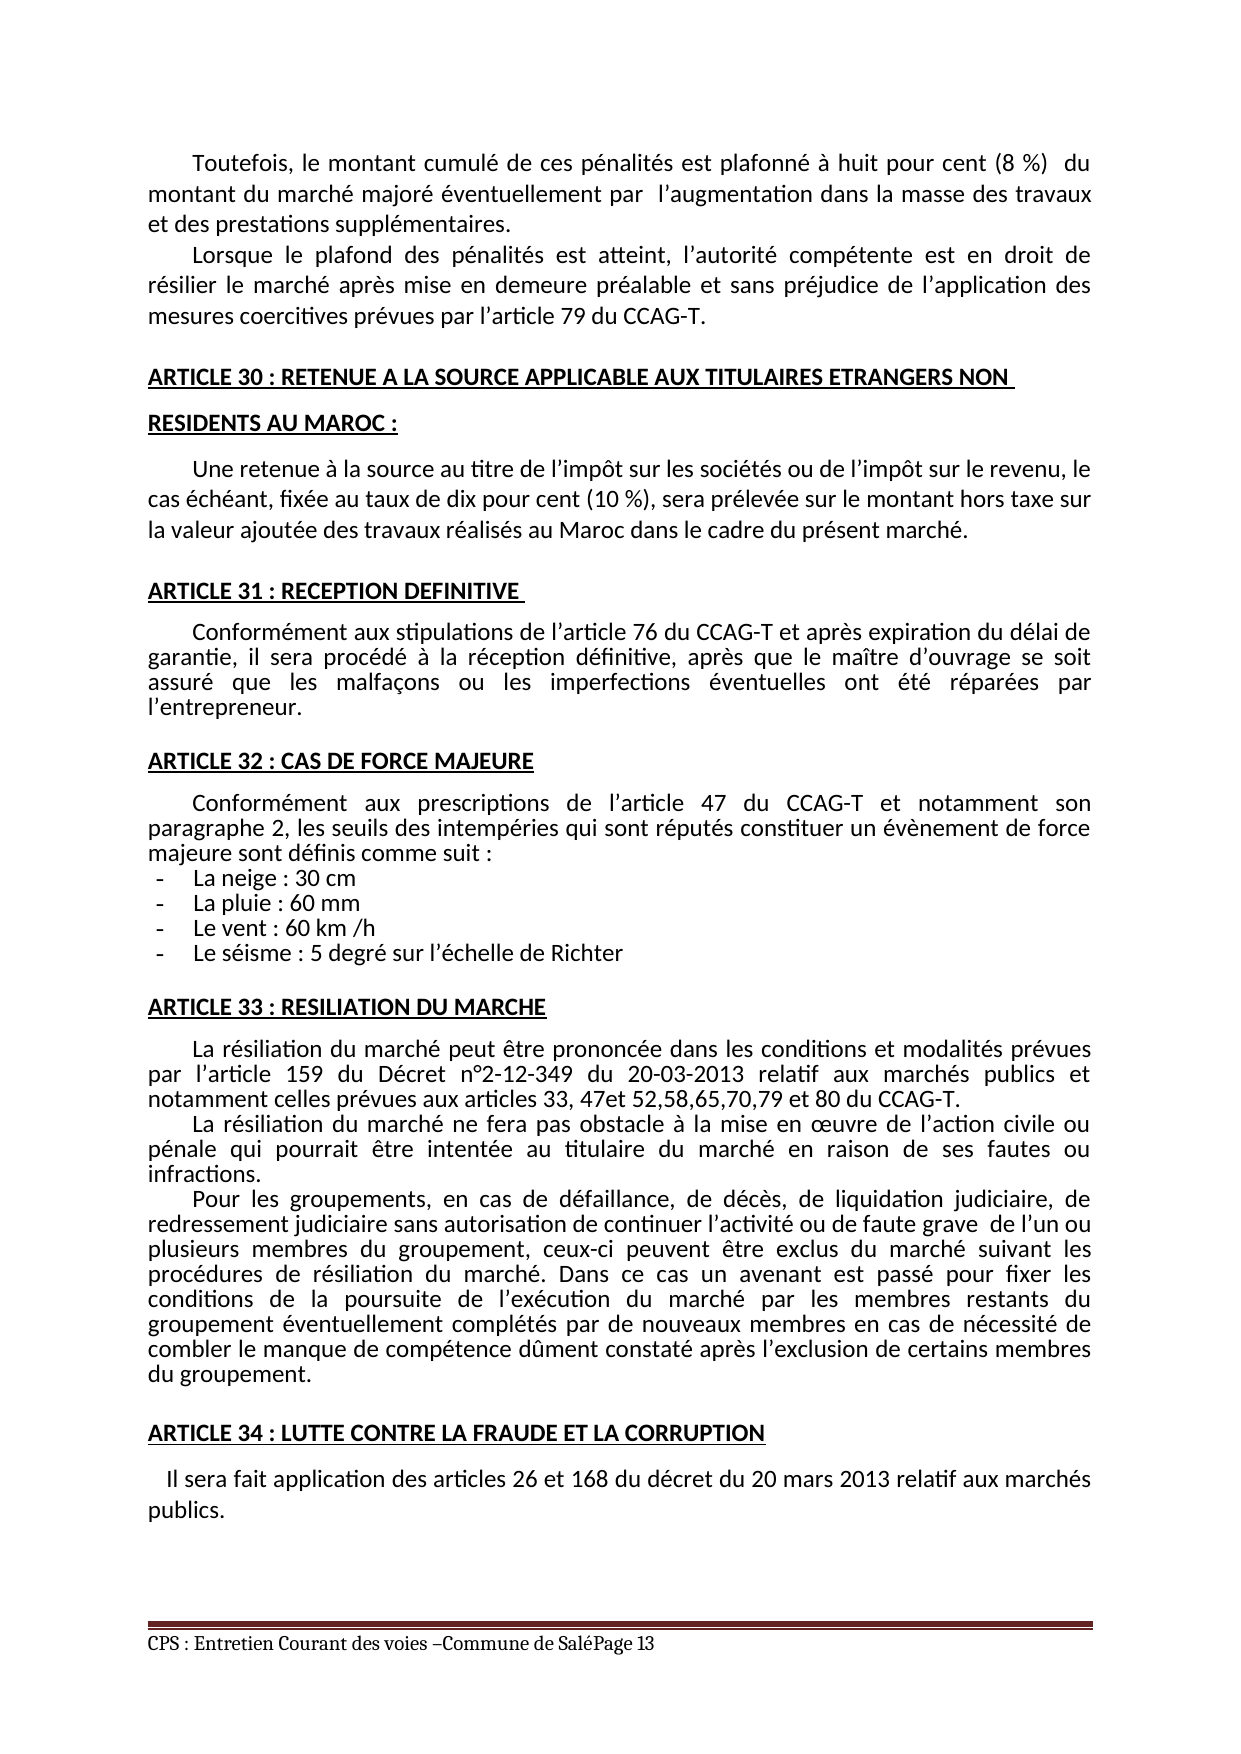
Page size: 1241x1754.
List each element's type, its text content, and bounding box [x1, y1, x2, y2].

list Le vent : 60 km /h [156, 916, 1093, 941]
text La résiliation du marché peut être prononcée dans les conditions et modalités prévues par l’article 159 du Décret n°2-12-349 du 20-03-2013 relatif aux marchés publics et notamment celles prévues aux articles 33, 47et 52,58,65,70,79 et 80 du CCAG-T. [148, 1037, 1093, 1112]
text La résiliation du marché ne fera pas obstacle à la mise en œuvre de l’action civile ou pénale qui pourrait être intentée au titulaire du marché en raison de ses fautes ou infractions. [148, 1112, 1093, 1187]
text ARTICLE 31 : RECEPTION DEFINITIVE [148, 575, 1093, 605]
list La neige : 30 cm [156, 866, 1093, 891]
text ARTICLE 34 : LUTTE CONTRE LA FRAUDE ET LA CORRUPTION [148, 1417, 1093, 1448]
text Une retenue à la source au titre de l’impôt sur les sociétés ou de l’impôt sur le revenu, le cas échéant, fixée au taux de dix pour cent (10 %), sera prélevée sur le montant hors taxe sur la valeur ajoutée des travaux réalisés au Maroc dans le cadre du présent marché. [148, 453, 1093, 544]
text Lorsque le plafond des pénalités est atteint, l’autorité compétente est en droit de résilier le marché après mise en demeure préalable et sans préjudice de l’application des mesures coercitives prévues par l’article 79 du CCAG-T. [148, 239, 1093, 331]
text Pour les groupements, en cas de défaillance, de décès, de liquidation judiciaire, de redressement judiciaire sans autorisation de continuer l’activité ou de faute grave de l’un ou plusieurs membres du groupement, ceux-ci peuvent être exclus du marché suivant les procédures de résiliation du marché. Dans ce cas un avenant est passé pour fixer les conditions de la poursuite de l’exécution du marché par les membres restants du groupement éventuellement complétés par de nouveaux membres en cas de nécessité de combler le manque de compétence dûment constaté après l’exclusion de certains membres du groupement. [148, 1187, 1093, 1387]
text ARTICLE 32 : CAS DE FORCE MAJEURE [148, 746, 1093, 776]
list Le séisme : 5 degré sur l’échelle de Richter [156, 941, 1093, 966]
text Conformément aux prescriptions de l’article 47 du CCAG-T et notamment son paragraphe 2, les seuils des intempéries qui sont réputés constituer un évènement de force majeure sont définis comme suit : [148, 791, 1093, 866]
text ARTICLE 33 : RESILIATION DU MARCHE [148, 991, 1093, 1022]
text Conformément aux stipulations de l’article 76 du CCAG-T et après expiration du délai de garantie, il sera procédé à la réception définitive, après que le maître d’ouvrage se soit assuré que les malfaçons ou les imperfections éventuelles ont été réparées par l’entrepreneur. [148, 621, 1093, 721]
list La pluie : 60 mm [156, 891, 1093, 916]
text Il sera fait application des articles 26 et 168 du décret du 20 mars 2013 relatif aux marchés publics. [148, 1463, 1093, 1524]
text Toutefois, le montant cumulé de ces pénalités est plafonné à huit pour cent (8 %) du montant du marché majoré éventuellement par l’augmentation dans la masse des travaux et des prestations supplémentaires. [148, 148, 1093, 239]
text ARTICLE 30 : RETENUE A LA SOURCE APPLICABLE AUX TITULAIRES ETRANGERS NON RESIDENTS AU MAROC : [148, 361, 1093, 437]
